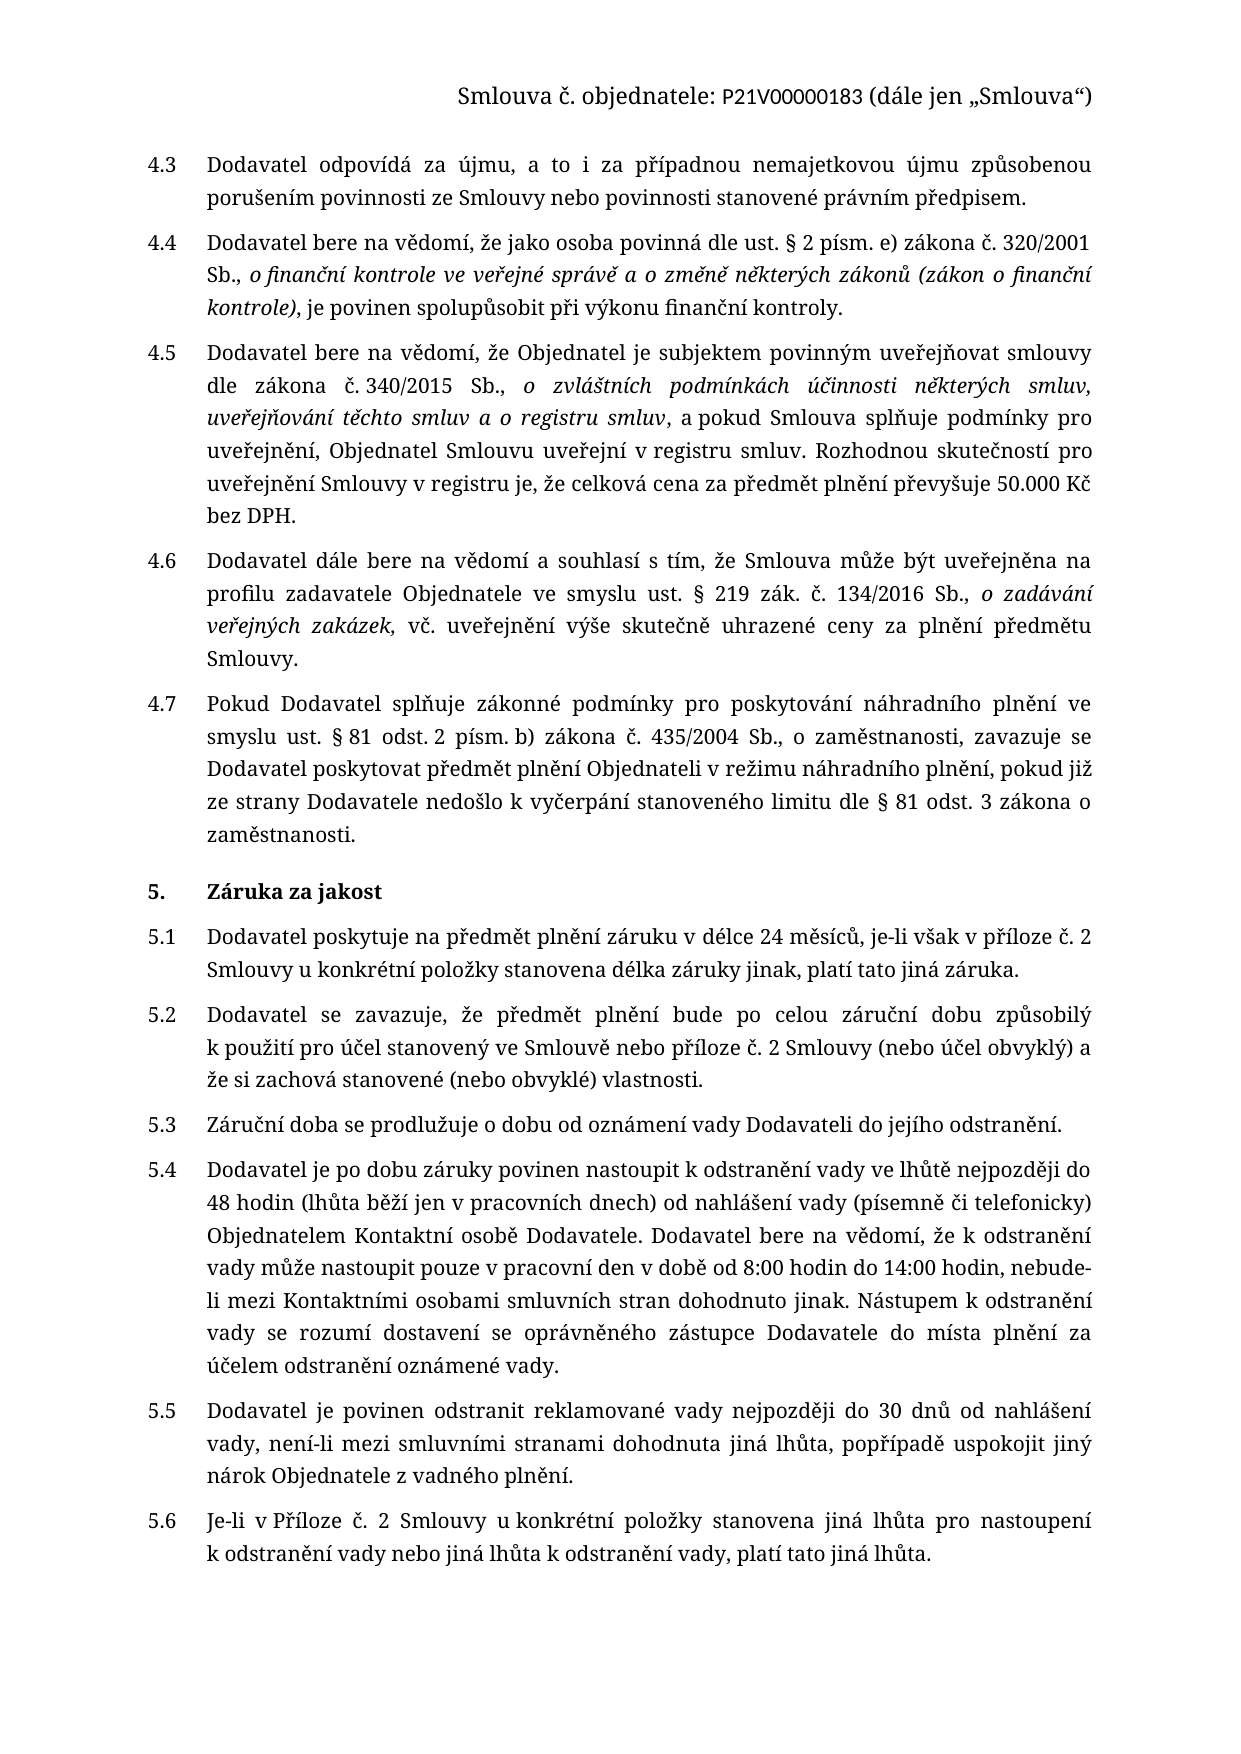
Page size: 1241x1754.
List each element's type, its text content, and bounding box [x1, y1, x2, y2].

list Dodavatel se zavazuje, že předmět plnění bude po celou záruční dobu způsobilý k použití pro účel stanovený ve Smlouvě nebo příloze č. 2 Smlouvy (nebo účel obvyklý) a že si zachová stanovené (nebo obvyklé) vlastnosti. [148, 1000, 1093, 1094]
list Dodavatel poskytuje na předmět plnění záruku v délce 24 měsíců, je-li však v příloze č. 2 Smlouvy u konkrétní položky stanovena délka záruky jinak, platí tato jiná záruka. [148, 922, 1093, 983]
list Dodavatel dále bere na vědomí a souhlasí s tím, že Smlouva může být uveřejněna na profilu zadavatele Objednatele ve smyslu ust. § 219 zák. č. 134/2016 Sb., o zadávání veřejných zakázek, vč. uveřejnění výše skutečně uhrazené ceny za plnění předmětu Smlouvy. [148, 546, 1093, 673]
list Záruční doba se prodlužuje o dobu od oznámení vady Dodavateli do jejího odstranění. [148, 1110, 1093, 1139]
list Dodavatel bere na vědomí, že jako osoba povinná dle ust. § 2 písm. e) zákona č. 320/2001 Sb., o finanční kontrole ve veřejné správě a o změně některých zákonů (zákon o finanční kontrole), je povinen spolupůsobit při výkonu finanční kontroly. [148, 228, 1093, 322]
list Dodavatel bere na vědomí, že Objednatel je subjektem povinným uveřejňovat smlouvy dle zákona č. 340/2015 Sb., o zvláštních podmínkách účinnosti některých smluv, uveřejňování těchto smluv a o registru smluv, a pokud Smlouva splňuje podmínky pro uveřejnění, Objednatel Smlouvu uveřejní v registru smluv. Rozhodnou skutečností pro uveřejnění Smlouvy v registru je, že celková cena za předmět plnění převyšuje 50.000 Kč bez DPH. [148, 338, 1093, 530]
list Dodavatel je po dobu záruky povinen nastoupit k odstranění vady ve lhůtě nejpozději do 48 hodin (lhůta běží jen v pracovních dnech) od nahlášení vady (písemně či telefonicky) Objednatelem Kontaktní osobě Dodavatele. Dodavatel bere na vědomí, že k odstranění vady může nastoupit pouze v pracovní den v době od 8:00 hodin do 14:00 hodin, nebude-li mezi Kontaktními osobami smluvních stran dohodnuto jinak. Nástupem k odstranění vady se rozumí dostavení se oprávněného zástupce Dodavatele do místa plnění za účelem odstranění oznámené vady. [148, 1156, 1093, 1379]
list Dodavatel odpovídá za újmu, a to i za případnou nemajetkovou újmu způsobenou porušením povinnosti ze Smlouvy nebo povinnosti stanovené právním předpisem. [148, 150, 1093, 211]
list Pokud Dodavatel splňuje zákonné podmínky pro poskytování náhradního plnění ve smyslu ust. § 81 odst. 2 písm. b) zákona č. 435/2004 Sb., o zaměstnanosti, zavazuje se Dodavatel poskytovat předmět plnění Objednateli v režimu náhradního plnění, pokud již ze strany Dodavatele nedošlo k vyčerpání stanoveného limitu dle § 81 odst. 3 zákona o zaměstnanosti. [148, 689, 1093, 848]
list Dodavatel je povinen odstranit reklamované vady nejpozději do 30 dnů od nahlášení vady, není-li mezi smluvními stranami dohodnuta jiná lhůta, popřípadě uspokojit jiný nárok Objednatele z vadného plnění. [148, 1396, 1093, 1490]
list Je-li v Příloze č. 2 Smlouvy u konkrétní položky stanovena jiná lhůta pro nastoupení k odstranění vady nebo jiná lhůta k odstranění vady, platí tato jiná lhůta. [148, 1507, 1093, 1568]
list Záruka za jakost [148, 877, 1093, 906]
